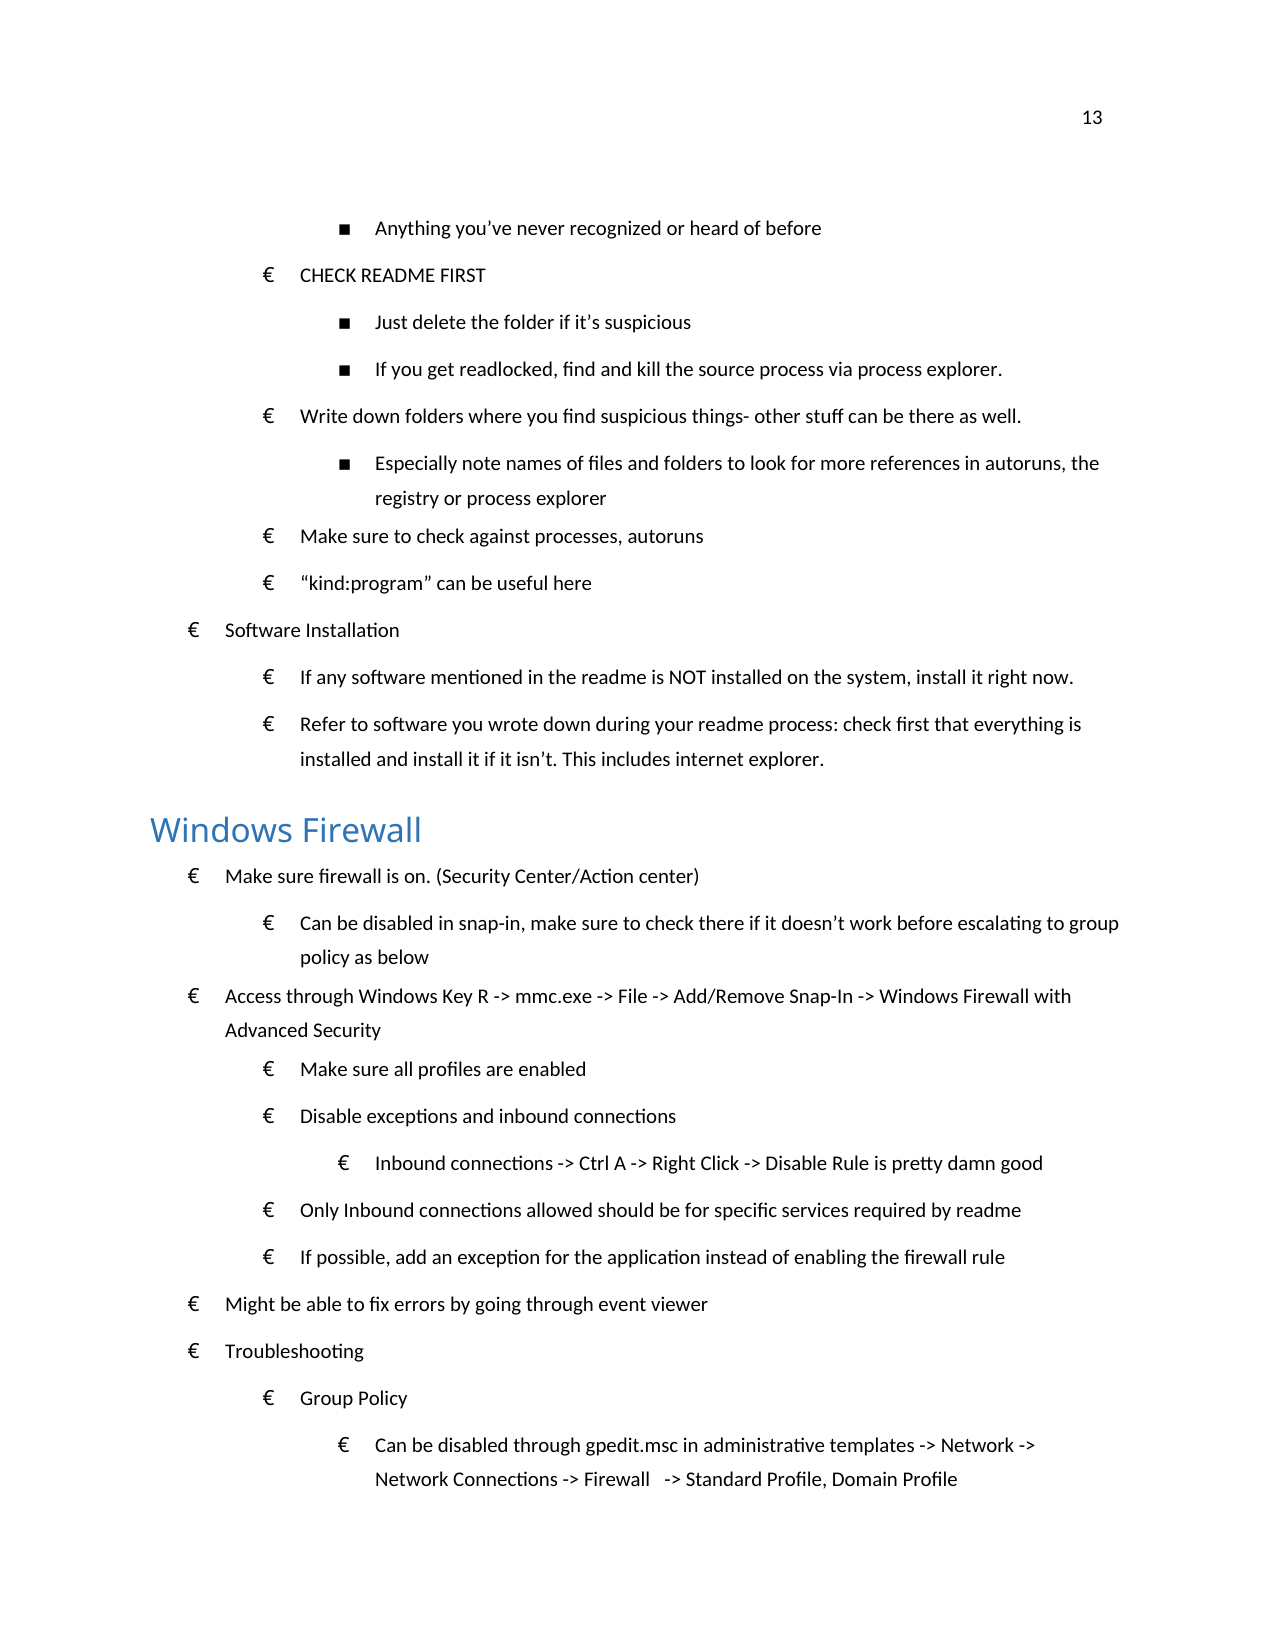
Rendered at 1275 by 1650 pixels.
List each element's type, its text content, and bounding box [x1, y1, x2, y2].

subtitle Windows Firewall [150, 807, 1125, 852]
list Can be disabled in snap-in, make sure to check there if it doesn’t work before escalating to group policy as below [262, 899, 1125, 970]
list Access through Windows Key R -> mmc.exe -> File -> Add/Remove Snap-In -> Windows Firewall with Advanced Security [187, 972, 1125, 1043]
list Just delete the folder if it’s suspicious [337, 298, 1125, 341]
list Group Policy [262, 1374, 1125, 1417]
list Only Inbound connections allowed should be for specific services required by readme [262, 1187, 1125, 1229]
list Might be able to fix errors by going through event viewer [187, 1281, 1125, 1323]
list Refer to software you wrote down during your readme process: check first that everything is installed and install it if it isn’t. This includes internet explorer. [262, 701, 1125, 771]
list “kind:program” can be useful here [262, 559, 1125, 602]
list Software Installation [187, 607, 1125, 649]
list Make sure all profiles are enabled [262, 1046, 1125, 1088]
list Anything you’ve never recognized or heard of before [337, 204, 1125, 247]
list Can be disabled through gpedit.msc in administrative templates -> Network -> Network Connections -> Firewall -> Standard Profile, Domain Profile [337, 1421, 1125, 1492]
list Write down folders where you find suspicious things- other stuff can be there as well. [262, 392, 1125, 435]
list CHECK README FIRST [262, 252, 1125, 294]
list Disable exceptions and inbound connections [262, 1093, 1125, 1135]
list If any software mentioned in the readme is NOT installed on the system, install it right now. [262, 653, 1125, 696]
list Inbound connections -> Ctrl A -> Right Click -> Disable Rule is pretty damn good [337, 1139, 1125, 1182]
list Troubleshooting [187, 1327, 1125, 1370]
list Especially note names of files and folders to look for more references in autoruns, the registry or process explorer [337, 439, 1125, 510]
list Make sure firewall is on. (Security Center/Action center) [187, 852, 1125, 895]
list If possible, add an exception for the application instead of enabling the firewall rule [262, 1233, 1125, 1276]
list If you get readlocked, find and kill the source process via process explorer. [337, 346, 1125, 388]
list Make sure to check against processes, autoruns [262, 513, 1125, 555]
